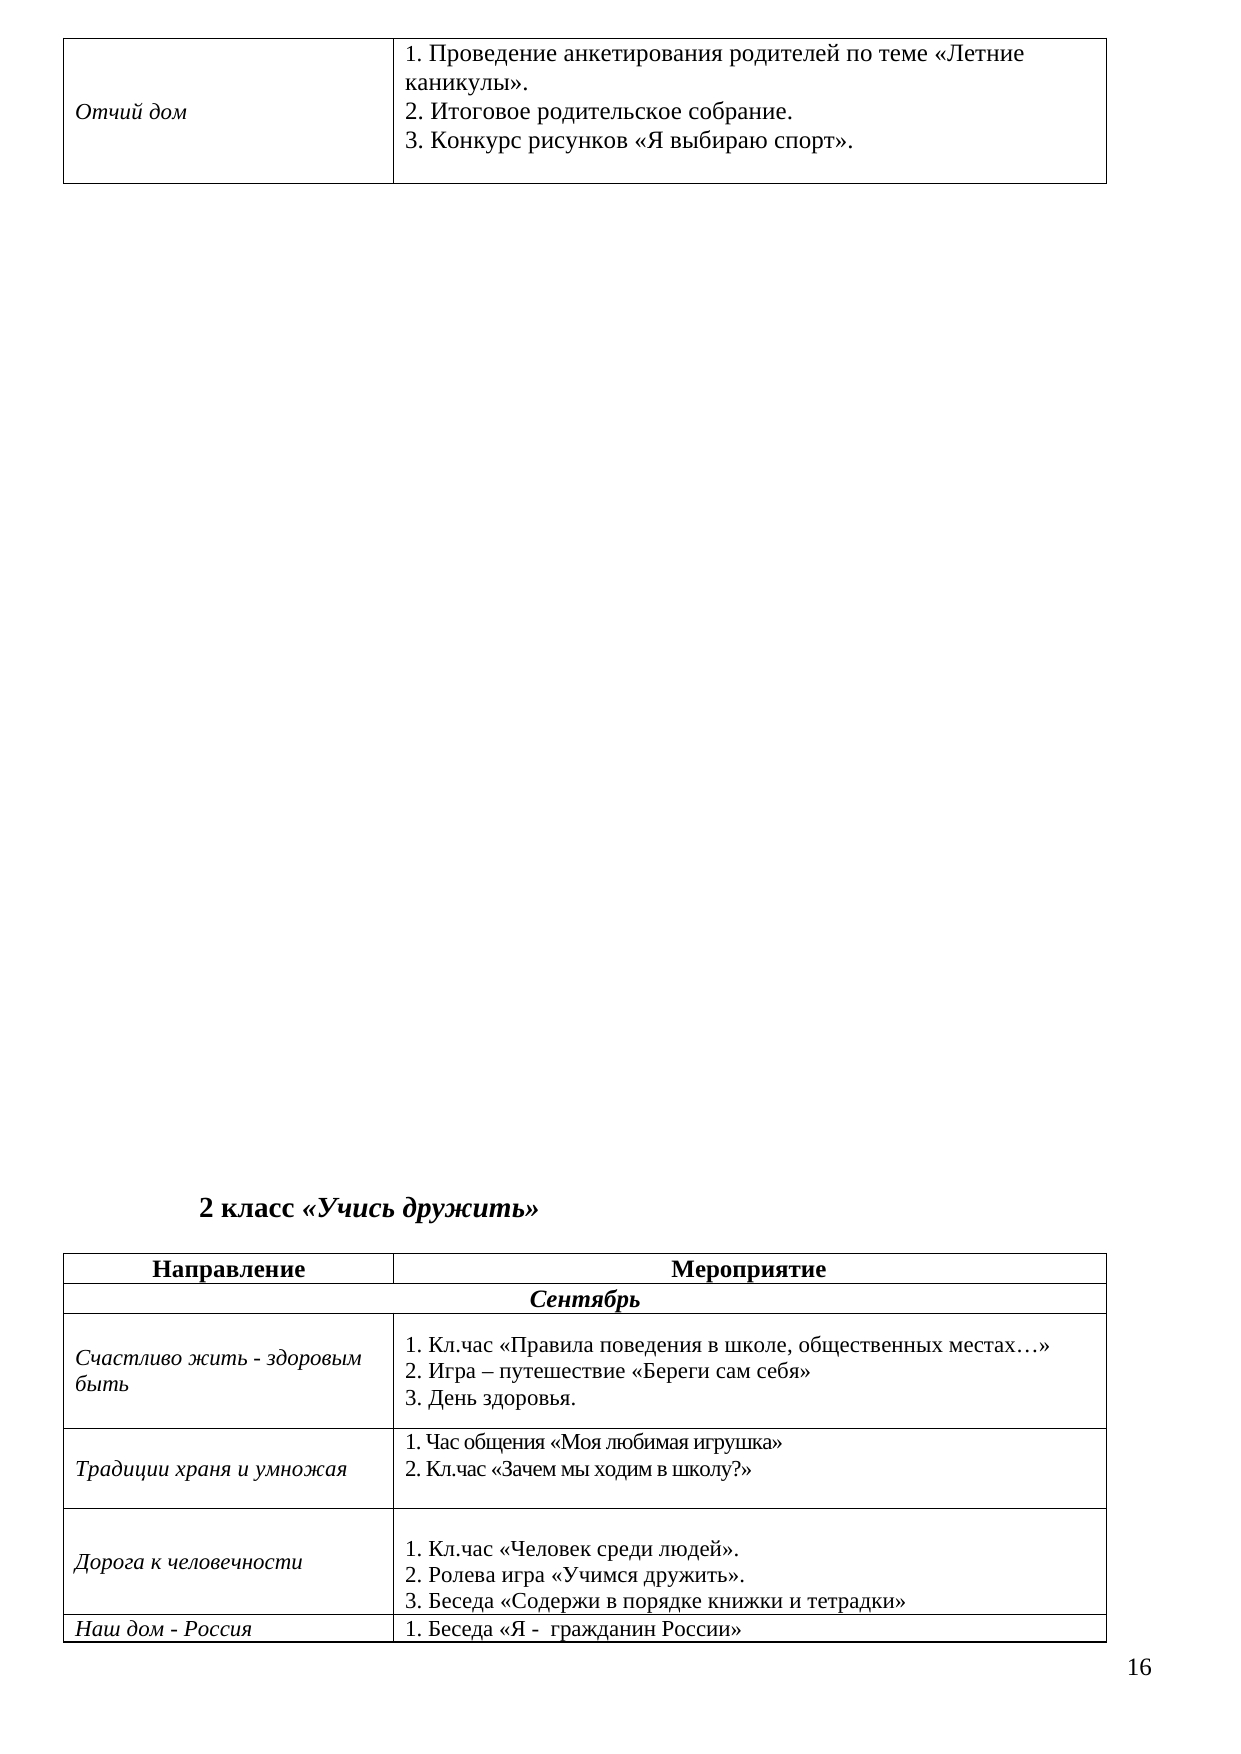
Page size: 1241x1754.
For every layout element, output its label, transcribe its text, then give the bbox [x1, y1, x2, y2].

table_cell 1. Проведение анкетирования родителей по теме «Летние каникулы». 2. Итоговое родительское собрание. 3. Конкурс рисунков «Я выбираю спорт». [394, 39, 1106, 183]
table_cell Отчий дом [64, 39, 393, 183]
table_cell 1. Кл.час «Правила поведения в школе, общественных местах…» 2. Игра – путешествие «Береги сам себя» 3. День здоровья. [394, 1314, 1106, 1427]
table_cell Счастливо жить - здоровым быть [64, 1314, 393, 1427]
table_cell Сентябрь [64, 1284, 1106, 1312]
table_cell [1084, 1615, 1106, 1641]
table_cell 1. Час общения «Моя любимая игрушка» 2. Кл.час «Зачем мы ходим в школу?» [394, 1429, 1106, 1507]
table_cell Традиции храня и умножая [64, 1429, 393, 1507]
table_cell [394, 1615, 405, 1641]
table_cell 1. Кл.час «Человек среди людей». 2. Ролева игра «Учимся дружить». 3. Беседа «Содержи в порядке книжки и тетрадки» [394, 1509, 1106, 1614]
text 2 класс «Учись дружить» [75, 1191, 1152, 1224]
table_cell Наш дом - Россия [64, 1615, 393, 1641]
table_cell Дорога к человечности [64, 1509, 393, 1614]
